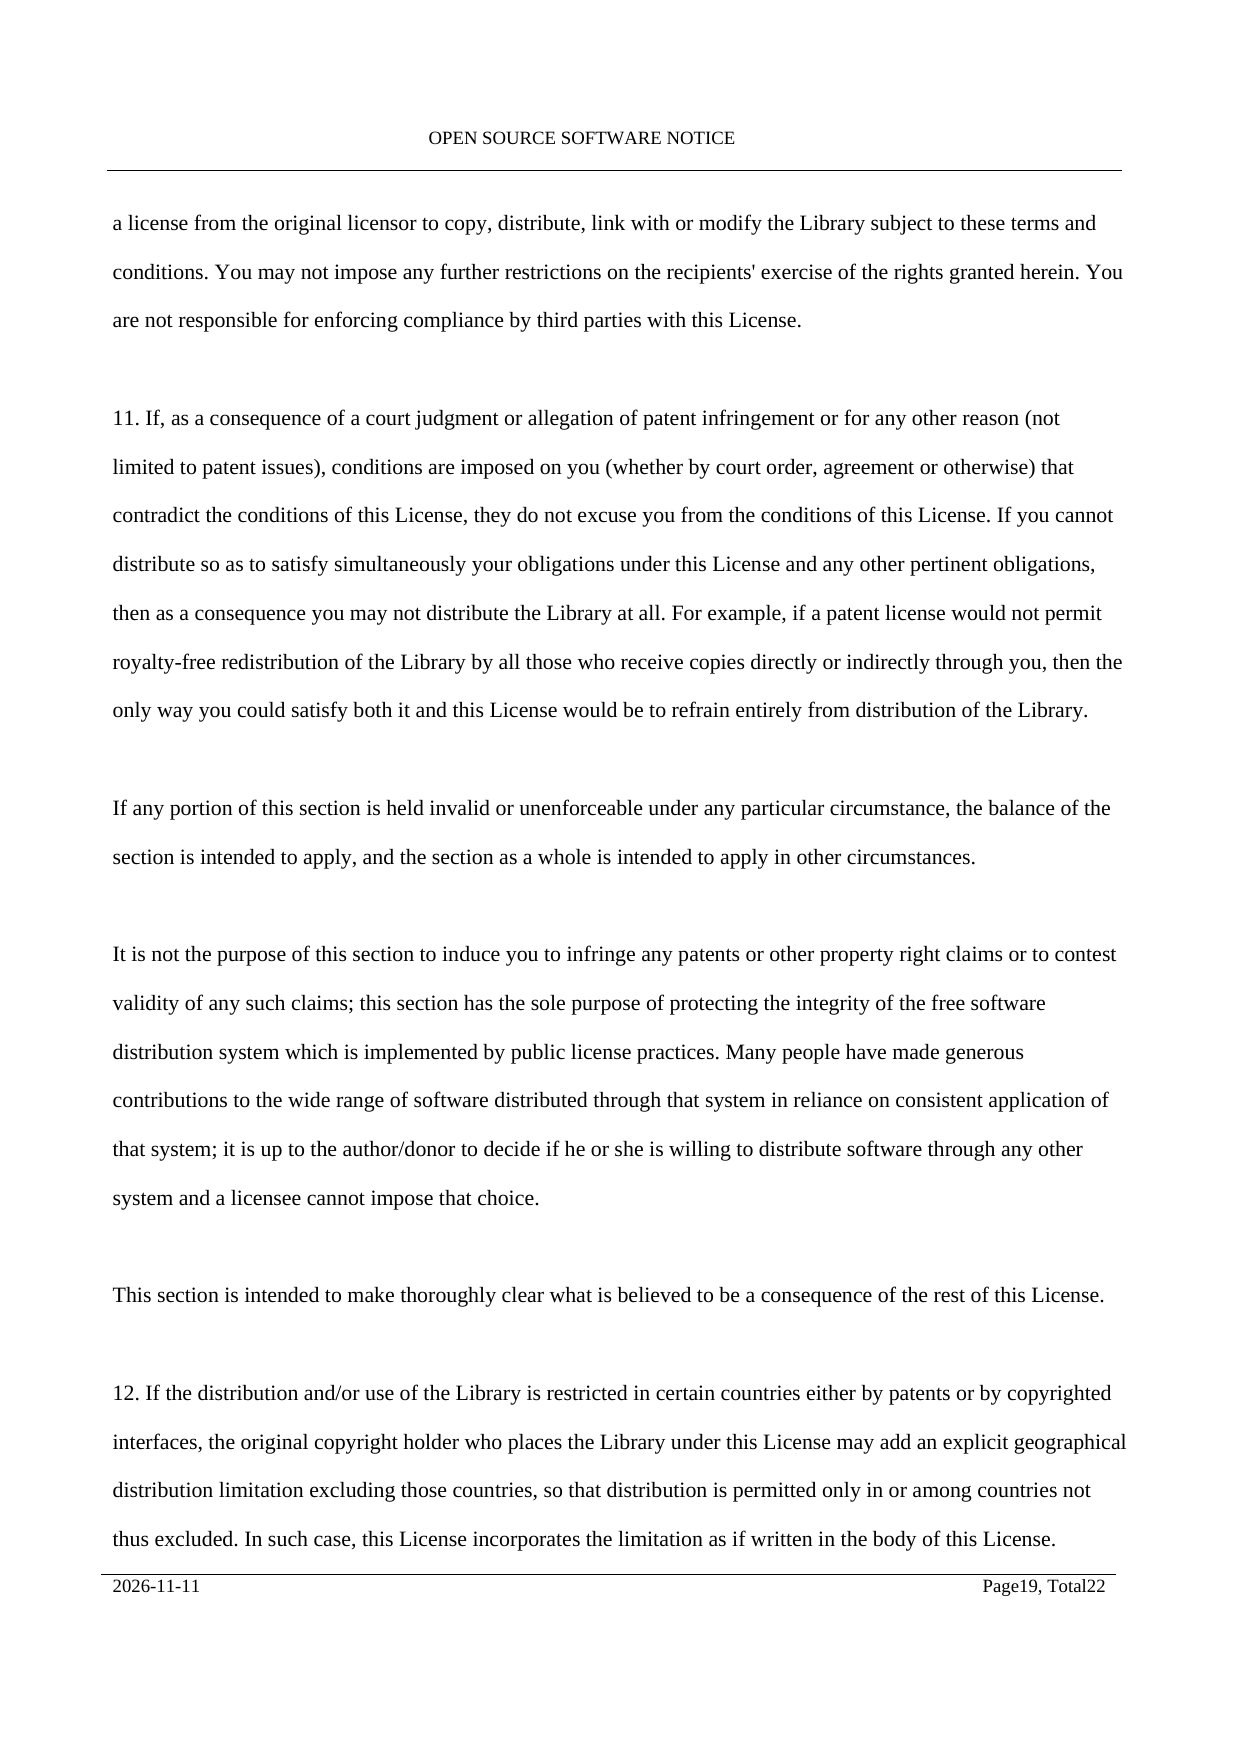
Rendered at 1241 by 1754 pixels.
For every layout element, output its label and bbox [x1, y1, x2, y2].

text [112, 206, 1128, 1555]
